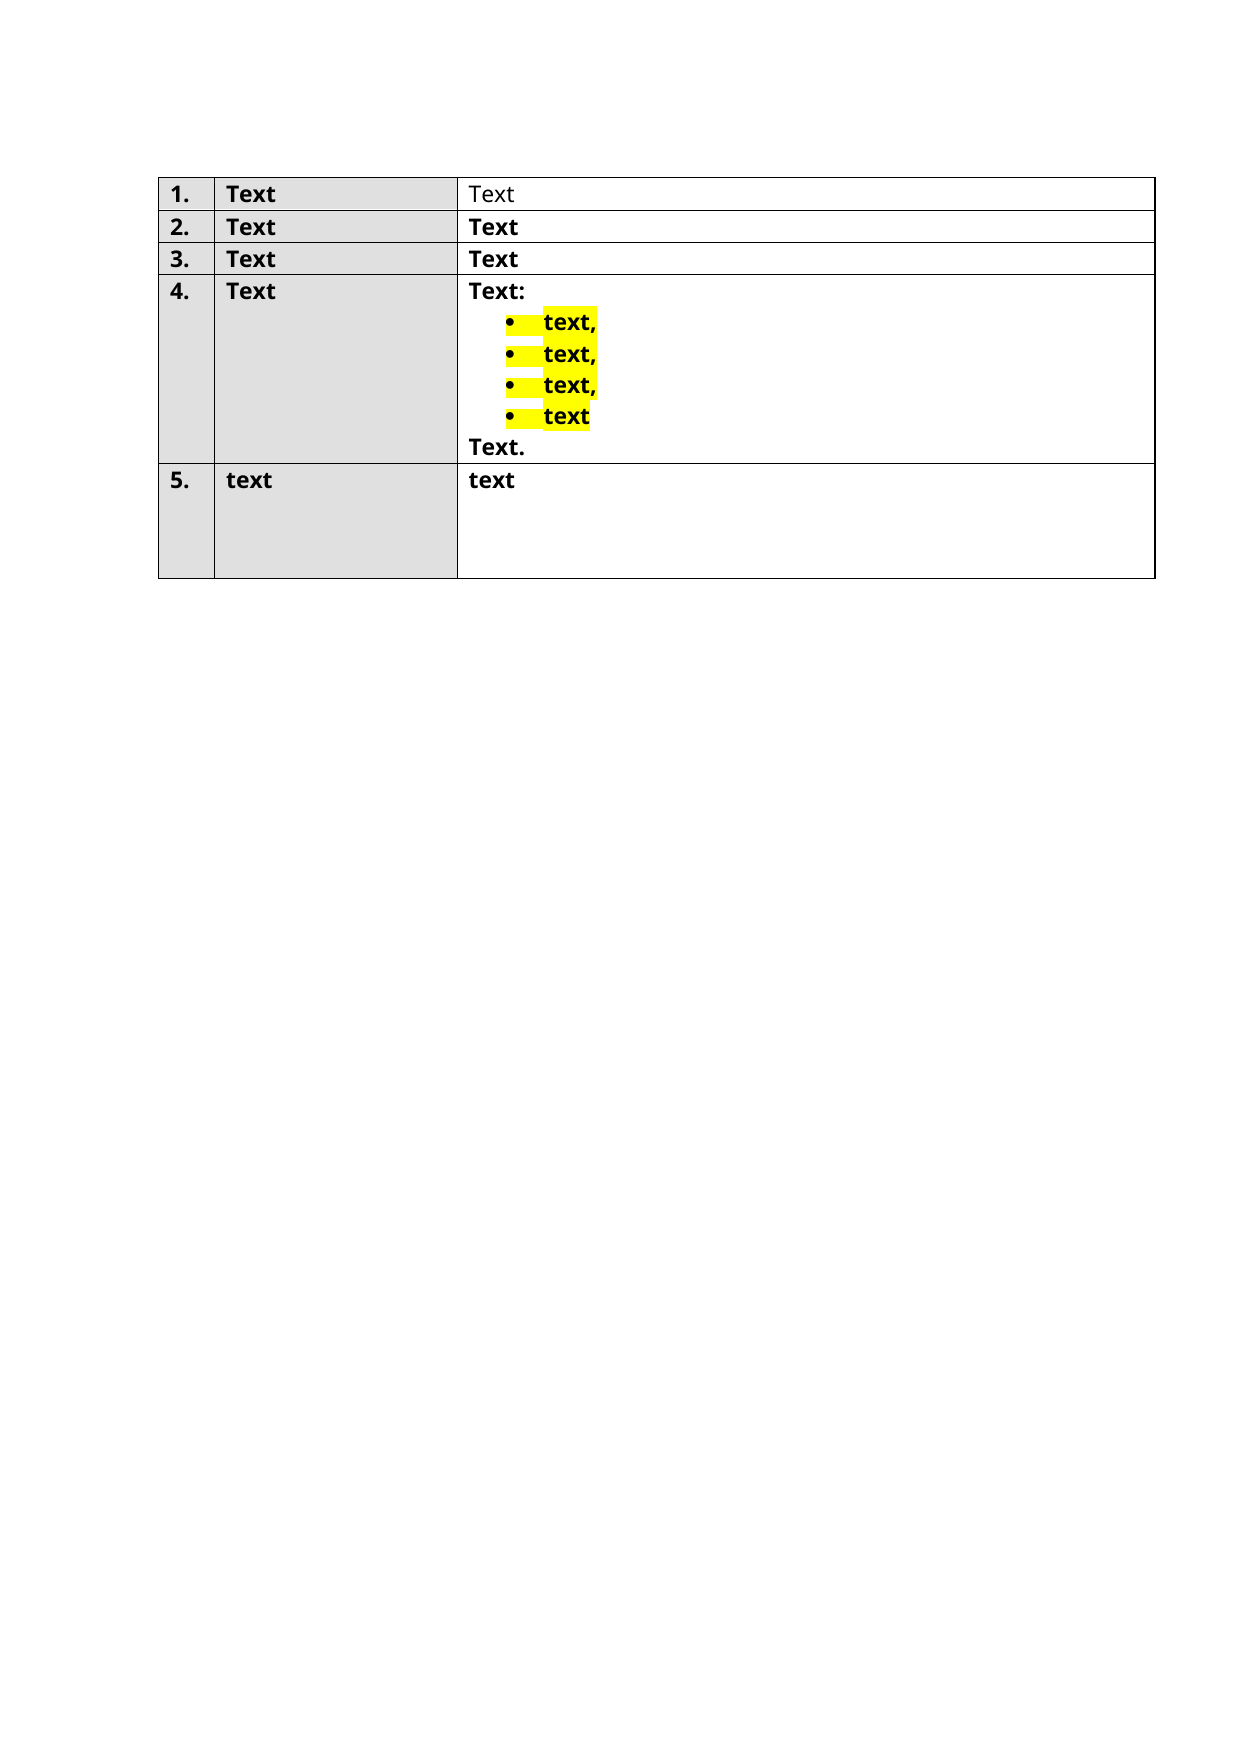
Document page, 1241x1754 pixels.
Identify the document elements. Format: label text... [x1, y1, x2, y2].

table_cell 5. [159, 464, 214, 578]
table_header 1. [159, 178, 214, 209]
table_cell Text [215, 243, 457, 274]
table_cell 3. [159, 243, 214, 274]
table_cell Text: text, text, text, text Text. [458, 275, 1154, 463]
table_cell text [215, 464, 457, 578]
table_header Text [458, 178, 1154, 209]
table_header Text [215, 178, 457, 209]
table_cell Text [215, 275, 457, 463]
table_cell Text [215, 211, 457, 242]
table_cell 2. [159, 211, 214, 242]
table_cell Text [458, 243, 1154, 274]
table_cell 4. [159, 275, 214, 463]
table_cell Text [458, 211, 1154, 242]
table_cell text [458, 464, 1154, 578]
